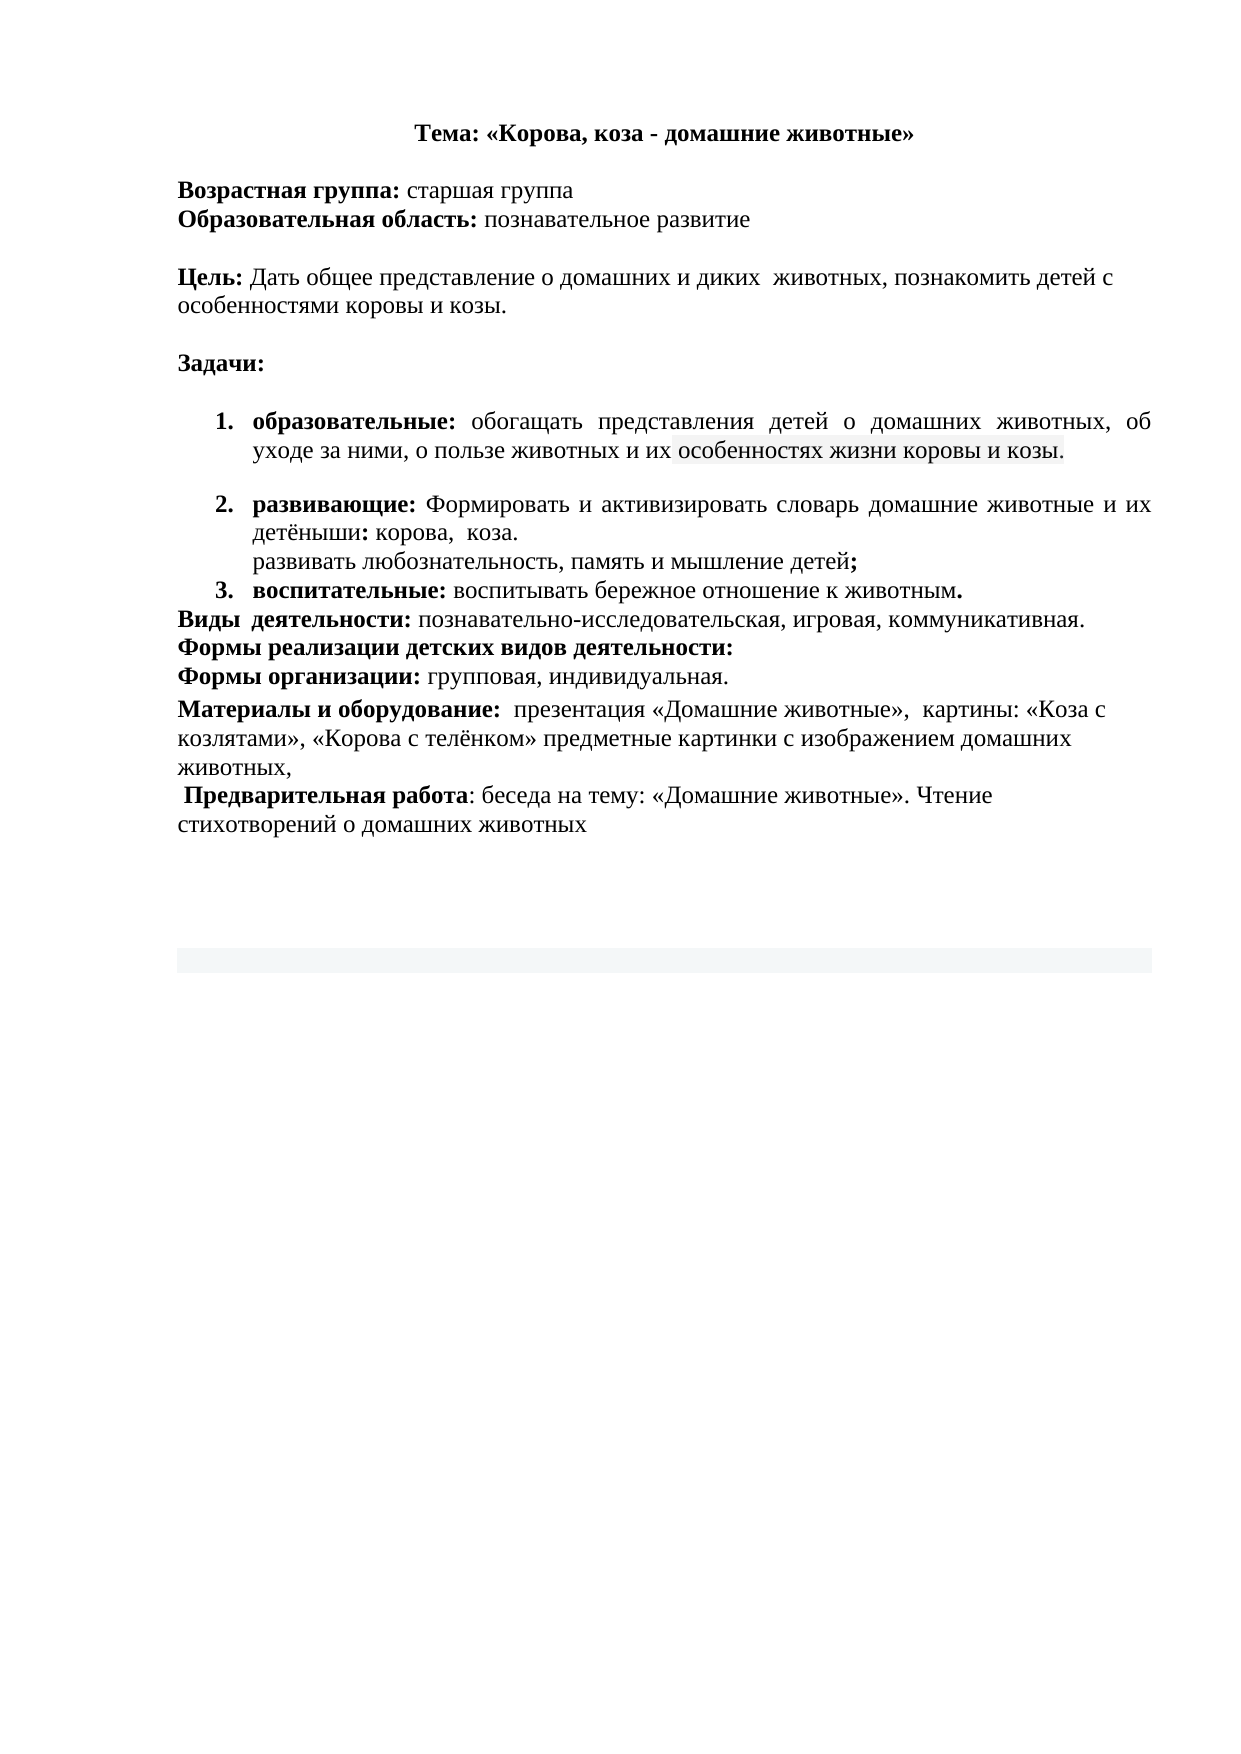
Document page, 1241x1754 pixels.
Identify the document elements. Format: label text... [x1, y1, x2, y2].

text Тема: «Корова, коза - домашние животные» [177, 118, 1152, 175]
text Образовательная область: познавательное развитие [177, 204, 1152, 232]
text Возрастная группа: старшая группа [177, 175, 1152, 204]
text Материалы и оборудование: презентация «Домашние животные», картины: «Коза с козлятами», «Корова с телёнком» предметные картинки с изображением домашних животных, [177, 694, 910, 723]
list воспитательные: воспитывать бережное отношение к животным. [215, 575, 1152, 604]
text Материалы и оборудование: презентация «Домашние животные», картины: «Коза с козлятами», «Корова с телёнком» предметные картинки с изображением домашних животных, [292, 694, 1152, 780]
text Цель: Дать общее представление о домашних и диких животных, познакомить детей с особенностями коровы и козы. [177, 262, 1152, 319]
text Формы организации: групповая, индивидуальная. [177, 661, 1152, 690]
text развивать любознательность, память и мышление детей; [252, 546, 1152, 575]
text Задачи: [177, 348, 1152, 377]
text Виды деятельности: познавательно-исследовательская, игровая, коммуникативная. [177, 604, 1152, 632]
list образовательные: обогащать представления детей о домашних животных, об уходе за ними, о пользе животных и их особенностях жизни коровы и козы. [215, 406, 1152, 464]
text Предварительная работа: беседа на тему: «Домашние животные». Чтение стихотворений о домашних животных [177, 780, 1152, 838]
text Формы реализации детских видов деятельности: [177, 632, 1152, 661]
list развивающие: Формировать и активизировать словарь домашние животные и их детёныши: корова, коза. [215, 489, 1152, 546]
